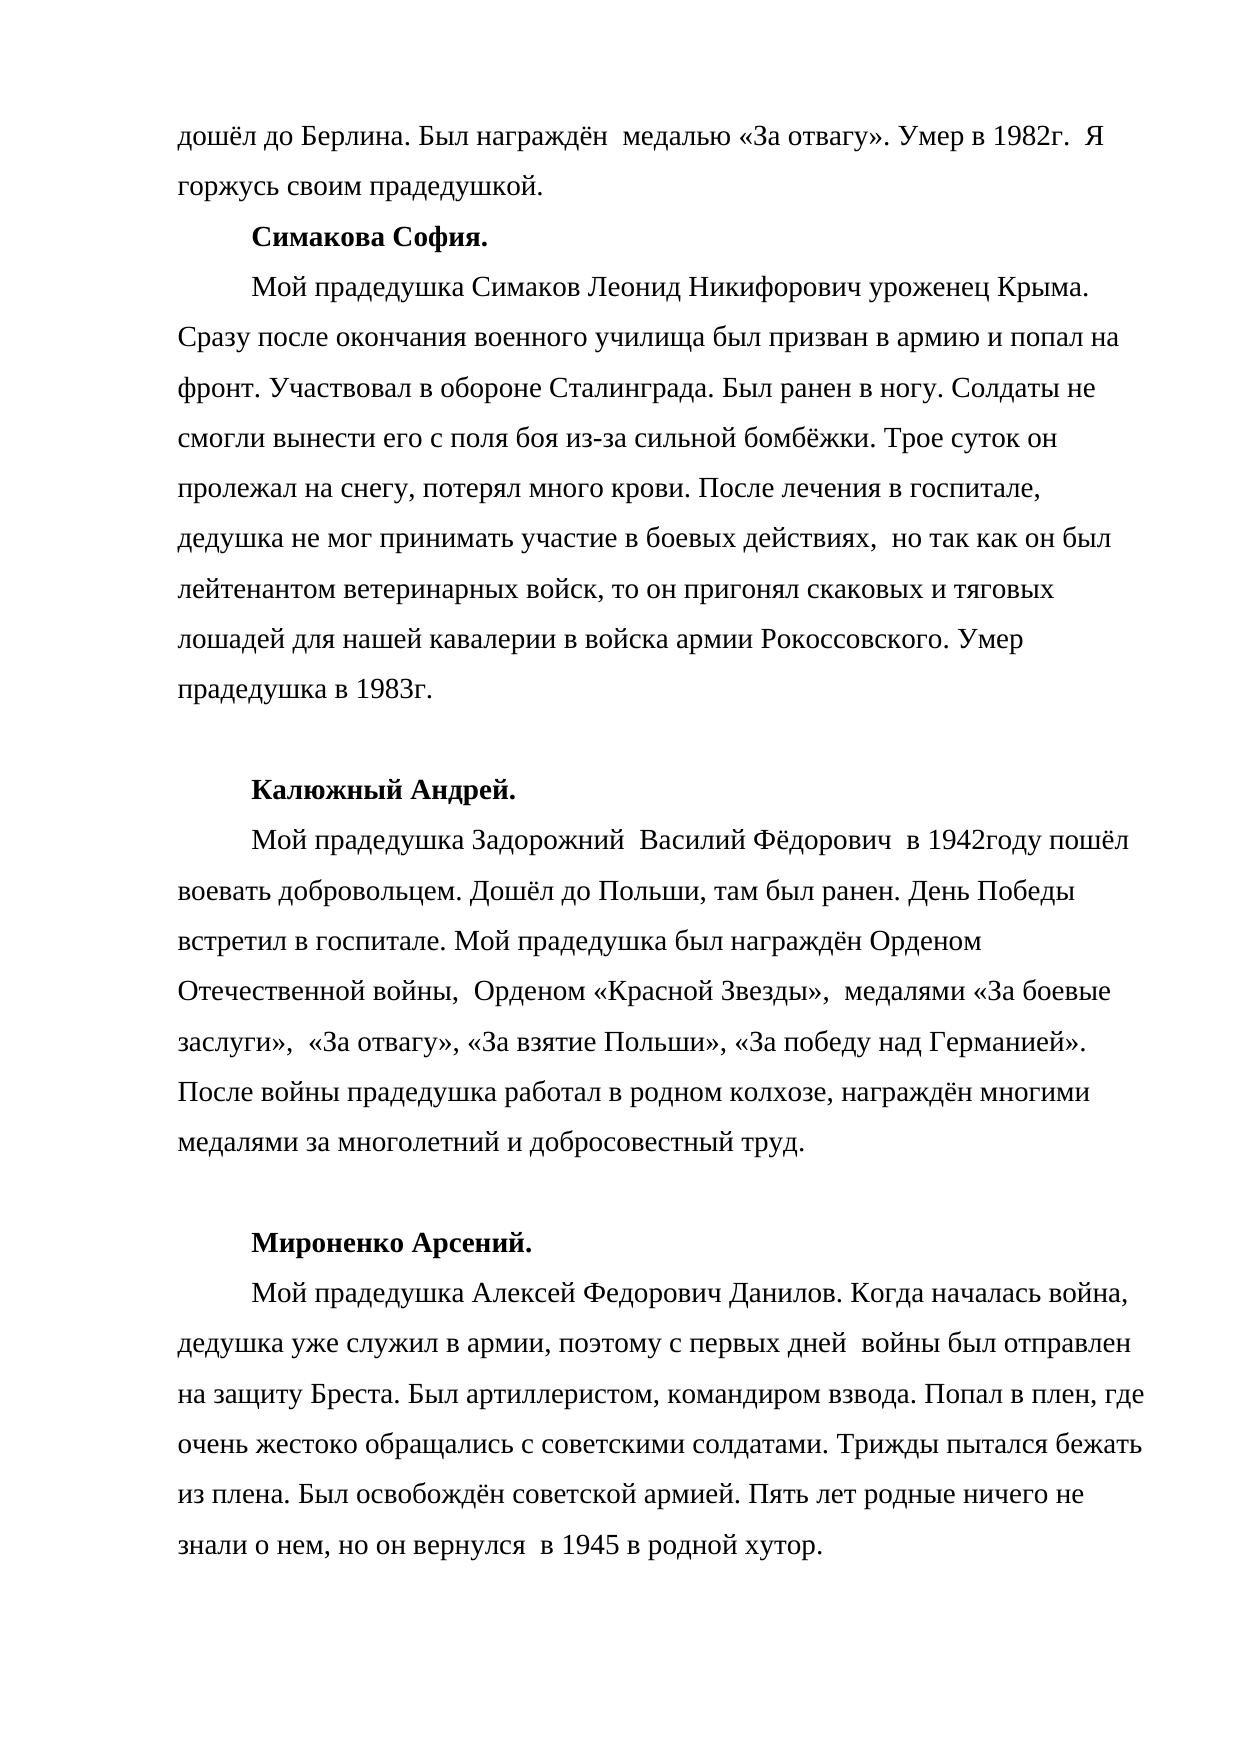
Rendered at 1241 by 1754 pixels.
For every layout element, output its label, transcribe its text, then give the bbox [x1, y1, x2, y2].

text Мой прадедушка Алексей Федорович Данилов. Когда началась война, дедушка уже служил в армии, поэтому с первых дней войны был отправлен на защиту Бреста. Был артиллеристом, командиром взвода. Попал в плен, где очень жестоко обращались с советскими солдатами. Трижды пытался бежать из плена. Был освобождён советской армией. Пять лет родные ничего не знали о нем, но он вернулся в 1945 в родной хутор. [177, 1275, 1152, 1560]
text Мироненко Арсений. [177, 1225, 1152, 1258]
text Мой прадедушка Задорожний Василий Фёдорович в 1942году пошёл воевать добровольцем. Дошёл до Польши, там был ранен. День Победы встретил в госпитале. Мой прадедушка был награждён Орденом Отечественной войны, Орденом «Красной Звезды», медалями «За боевые заслуги», «За отвагу», «За взятие Польши», «За победу над Германией». После войны прадедушка работал в родном колхозе, награждён многими медалями за многолетний и добросовестный труд. [177, 822, 1152, 1158]
text Калюжный Андрей. [177, 772, 1152, 806]
text Мой прадедушка Симаков Леонид Никифорович уроженец Крыма. Сразу после окончания военного училища был призван в армию и попал на фронт. Участвовал в обороне Сталинграда. Был ранен в ногу. Солдаты не смогли вынести его с поля боя из-за сильной бомбёжки. Трое суток он пролежал на снегу, потерял много крови. После лечения в госпитале, дедушка не мог принимать участие в боевых действиях, но так как он был лейтенантом ветеринарных войск, то он пригонял скаковых и тяговых лошадей для нашей кавалерии в войска армии Рокоссовского. Умер прадедушка в 1983г. [177, 269, 1152, 705]
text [177, 118, 1152, 202]
text Симакова София. [177, 219, 1152, 252]
